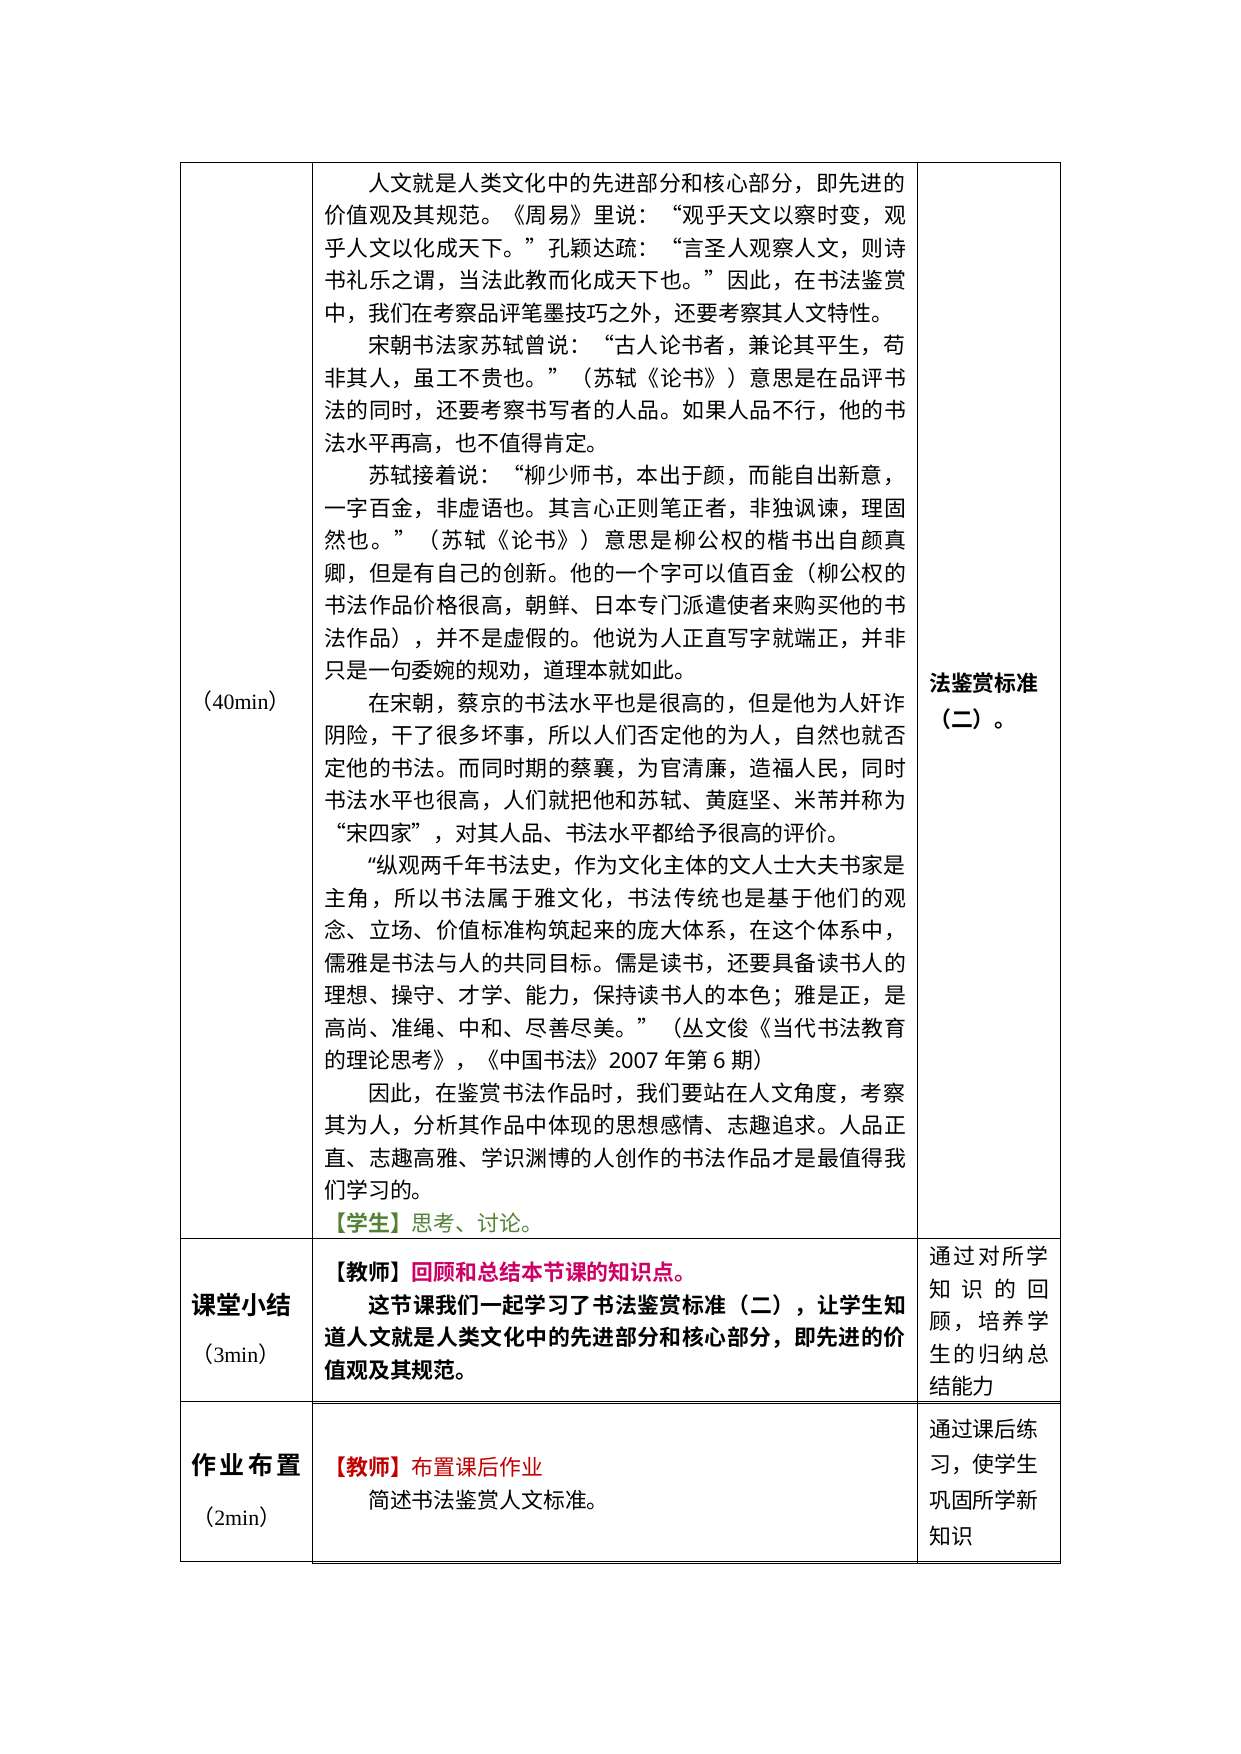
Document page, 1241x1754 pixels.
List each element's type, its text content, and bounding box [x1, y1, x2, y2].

table_cell 通过课后练习，使学生巩固所学新知识 [918, 1404, 1060, 1561]
table_cell 【教师】回顾和总结本节课的知识点。 这节课我们一起学习了书法鉴赏标准（二），让学生知道人文就是人类文化中的先进部分和核心部分，即先进的价值观及其规范。 [313, 1239, 917, 1401]
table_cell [313, 163, 917, 1238]
table_cell 通过对所学知识的回顾，培养学生的归纳总结能力 [918, 1239, 1060, 1401]
table_cell 知识讲解 （40min） [181, 163, 312, 1238]
table_cell 通过教师讲解，了解书法鉴赏标准（二）。 [918, 163, 1060, 1238]
table_cell 作业布置（2min） [181, 1402, 312, 1561]
table_cell 【教师】布置课后作业 简述书法鉴赏人文标准。 [313, 1404, 917, 1561]
table_cell 课堂小结 （3min） [181, 1239, 312, 1401]
